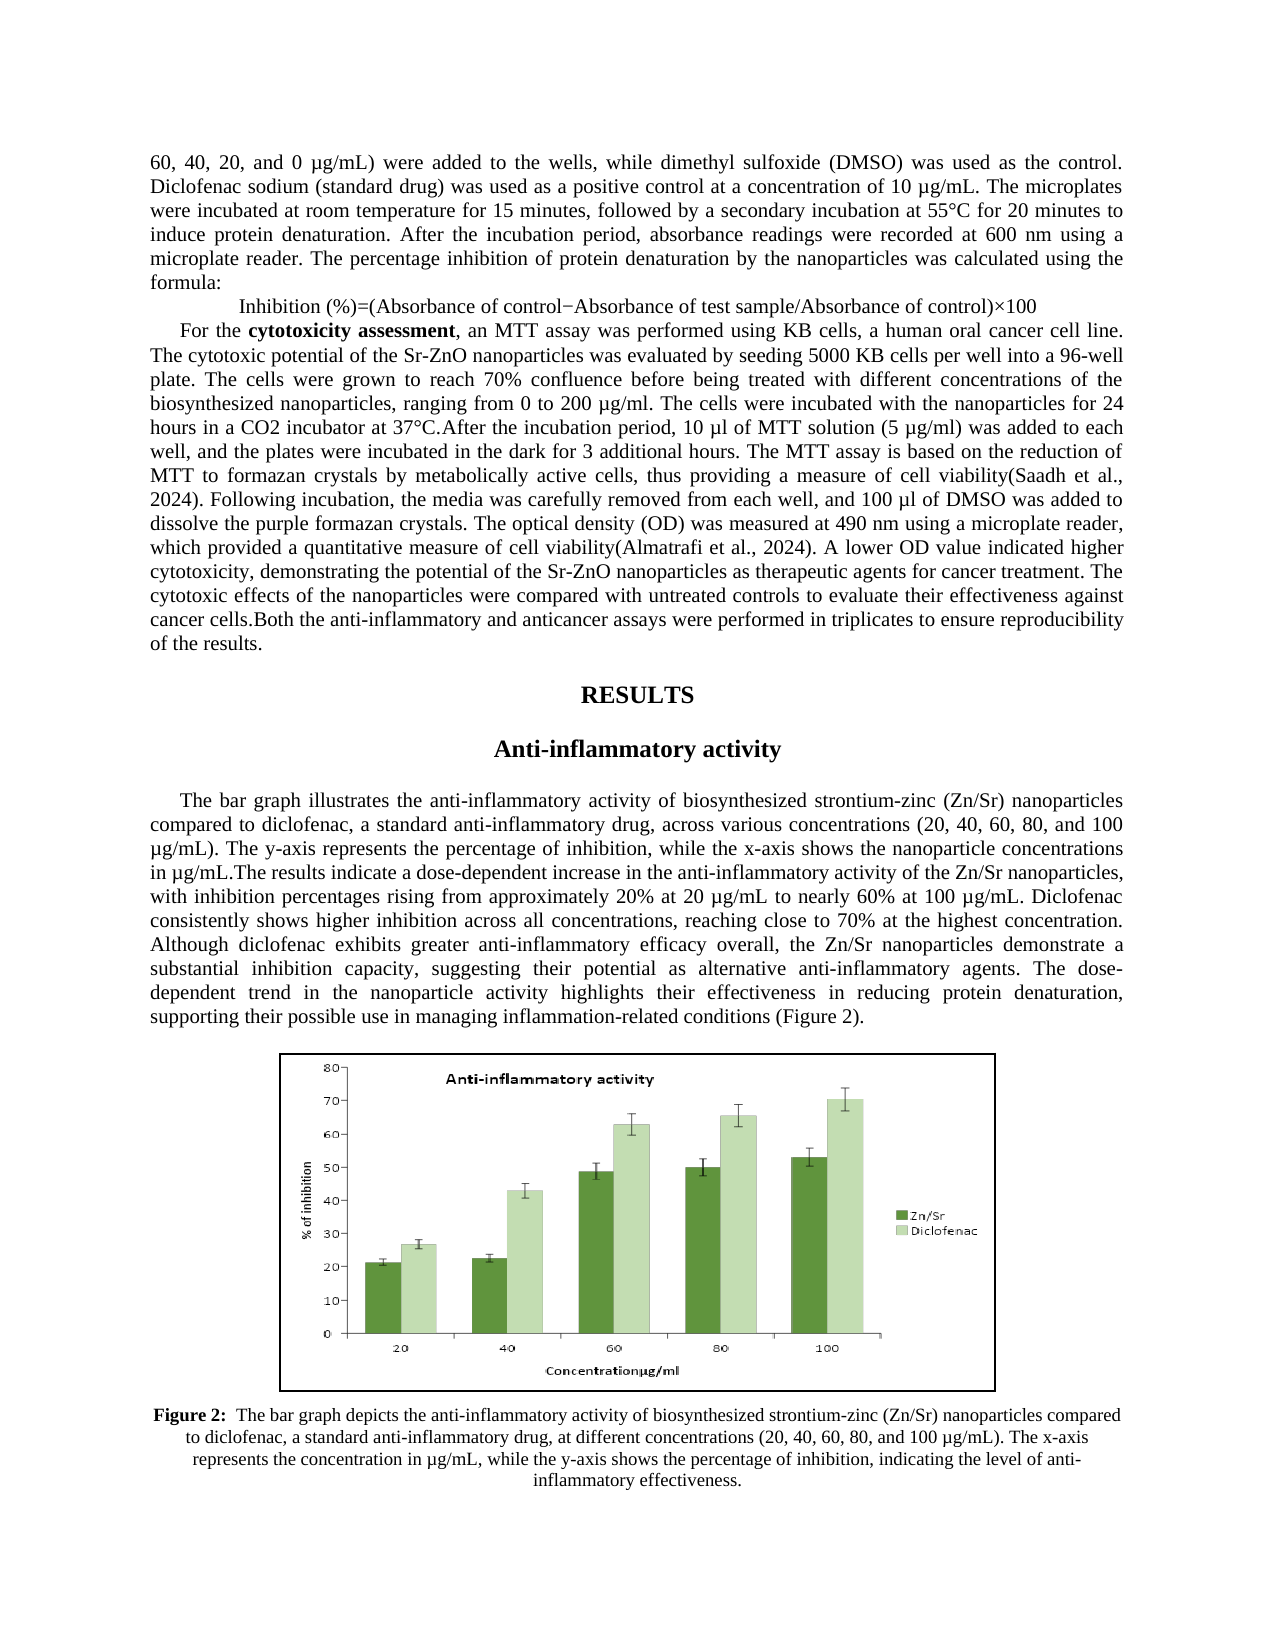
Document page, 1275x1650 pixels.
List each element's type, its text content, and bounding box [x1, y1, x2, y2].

text Inhibition (%)=(Absorbance of control−Absorbance of test sample/Absorbance of control​)×100 [150, 294, 1125, 318]
text The bar graph illustrates the anti-inflammatory activity of biosynthesized strontium-zinc (Zn/Sr) nanoparticles compared to diclofenac, a standard anti-inflammatory drug, across various concentrations (20, 40, 60, 80, and 100 µg/mL). The y-axis represents the percentage of inhibition, while the x-axis shows the nanoparticle concentrations in µg/mL.The results indicate a dose-dependent increase in the anti-inflammatory activity of the Zn/Sr nanoparticles, with inhibition percentages rising from approximately 20% at 20 µg/mL to nearly 60% at 100 µg/mL. Diclofenac consistently shows higher inhibition across all concentrations, reaching close to 70% at the highest concentration. Although diclofenac exhibits greater anti-inflammatory efficacy overall, the Zn/Sr nanoparticles demonstrate a substantial inhibition capacity, suggesting their potential as alternative anti-inflammatory agents. The dose-dependent trend in the nanoparticle activity highlights their effectiveness in reducing protein denaturation, supporting their possible use in managing inflammation-related conditions (Figure 2). [150, 788, 1125, 1028]
picture [281, 1055, 994, 1390]
text Figure 2: The bar graph depicts the anti-inflammatory activity of biosynthesized strontium-zinc (Zn/Sr) nanoparticles compared to diclofenac, a standard anti-inflammatory drug, at different concentrations (20, 40, 60, 80, and 100 µg/mL). The x-axis represents the concentration in µg/mL, while the y-axis shows the percentage of inhibition, indicating the level of anti-inflammatory effectiveness. [150, 1404, 1125, 1491]
subtitle Anti-inflammatory activity [150, 734, 1125, 763]
text For the cytotoxicity assessment, an MTT assay was performed using KB cells, a human oral cancer cell line. The cytotoxic potential of the Sr-ZnO nanoparticles was evaluated by seeding 5000 KB cells per well into a 96-well plate. The cells were grown to reach 70% confluence before being treated with different concentrations of the biosynthesized nanoparticles, ranging from 0 to 200 µg/ml. The cells were incubated with the nanoparticles for 24 hours in a CO2 incubator at 37°C.After the incubation period, 10 µl of MTT solution (5 µg/ml) was added to each well, and the plates were incubated in the dark for 3 additional hours. The MTT assay is based on the reduction of MTT to formazan crystals by metabolically active cells, thus providing a measure of cell viability(Saadh et al., 2024). Following incubation, the media was carefully removed from each well, and 100 µl of DMSO was added to dissolve the purple formazan crystals. The optical density (OD) was measured at 490 nm using a microplate reader, which provided a quantitative measure of cell viability(Almatrafi et al., 2024). A lower OD value indicated higher cytotoxicity, demonstrating the potential of the Sr-ZnO nanoparticles as therapeutic agents for cancer treatment. The cytotoxic effects of the nanoparticles were compared with untreated controls to evaluate their effectiveness against cancer cells.Both the anti-inflammatory and anticancer assays were performed in triplicates to ensure reproducibility of the results. [150, 318, 1125, 655]
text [150, 150, 1125, 294]
subtitle RESULTS [150, 680, 1125, 709]
